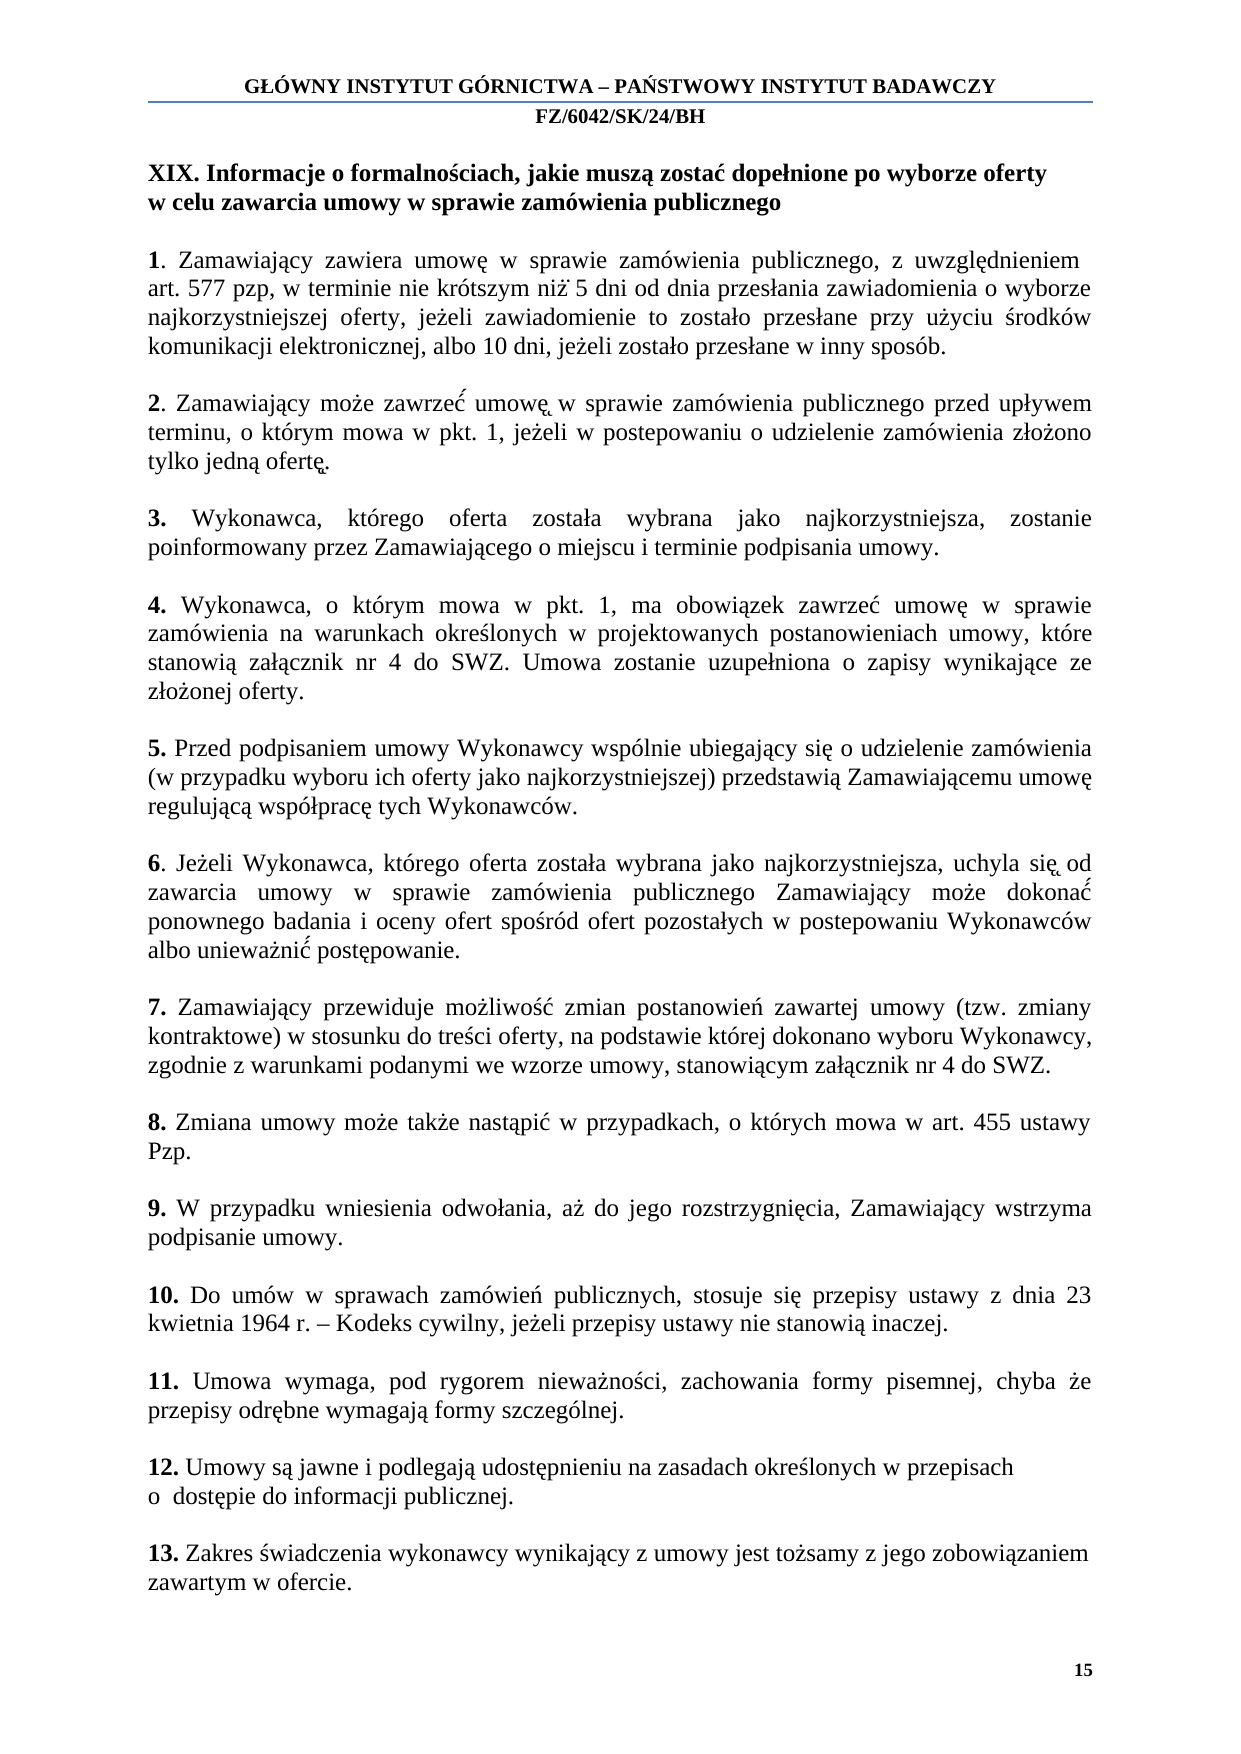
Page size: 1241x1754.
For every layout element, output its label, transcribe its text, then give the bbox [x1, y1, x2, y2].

text 4. Wykonawca, o którym mowa w pkt. 1, ma obowiązek zawrzeć umowę w sprawie zamówienia na warunkach określonych w projektowanych postanowieniach umowy, które stanowią załącznik nr 4 do SWZ. Umowa zostanie uzupełniona o zapisy wynikające ze złożonej oferty. [148, 590, 1093, 705]
text 9. W przypadku wniesienia odwołania, aż do jego rozstrzygnięcia, Zamawiający wstrzyma podpisanie umowy. [148, 1193, 1093, 1251]
text 5. Przed podpisaniem umowy Wykonawcy wspólnie ubiegający się o udzielenie zamówienia (w przypadku wyboru ich oferty jako najkorzystniejszej) przedstawią Zamawiającemu umowę regulującą współpracę tych Wykonawców. [148, 733, 1093, 820]
text 11. Umowa wymaga, pod rygorem nieważności, zachowania formy pisemnej, chyba że przepisy odrębne wymagają formy szczególnej. [148, 1366, 1093, 1423]
text 7. Zamawiający przewiduje możliwość zmian postanowień zawartej umowy (tzw. zmiany kontraktowe) w stosunku do treści oferty, na podstawie której dokonano wyboru Wykonawcy, zgodnie z warunkami podanymi we wzorze umowy, stanowiącym załącznik nr 4 do SWZ. [148, 992, 1093, 1078]
text 8. Zmiana umowy może także nastąpić w przypadkach, o których mowa w art. 455 ustawy Pzp. [148, 1107, 1093, 1165]
text 1. Zamawiający zawiera umowę w sprawie zamówienia publicznego, z uwzględnieniem art. 577 pzp, w terminie nie krótszym niż̇ 5 dni od dnia przesłania zawiadomienia o wyborze najkorzystniejszej oferty, jeżeli zawiadomienie to zostało przesłane przy użyciu środków komunikacji elektronicznej, albo 10 dni, jeżeli zostało przesłane w inny sposób. [148, 245, 1093, 360]
text 6. Jeżeli Wykonawca, którego oferta została wybrana jako najkorzystniejsza, uchyla się̨ od zawarcia umowy w sprawie zamówienia publicznego Zamawiający może dokonać́ ponownego badania i oceny ofert spośród ofert pozostałych w postepowaniu Wykonawców albo unieważnić́ postępowanie. [148, 848, 1093, 963]
text XIX. Informacje o formalnościach, jakie muszą zostać dopełnione po wyborze oferty w celu zawarcia umowy w sprawie zamówienia publicznego [148, 158, 1093, 216]
text 3. Wykonawca, którego oferta została wybrana jako najkorzystniejsza, zostanie poinformowany przez Zamawiającego o miejscu i terminie podpisania umowy. [148, 503, 1093, 561]
text 12. Umowy są jawne i podlegają udostępnieniu na zasadach określonych w przepisach o dostępie do informacji publicznej. [148, 1452, 1093, 1510]
text 2. Zamawiający może zawrzeć́ umowę̨ w sprawie zamówienia publicznego przed upływem terminu, o którym mowa w pkt. 1, jeżeli w postepowaniu o udzielenie zamówienia złożono tylko jedną ofertę̨. [148, 388, 1093, 475]
text 10. Do umów w sprawach zamówień publicznych, stosuje się przepisy ustawy z dnia 23 kwietnia 1964 r. – Kodeks cywilny, jeżeli przepisy ustawy nie stanowią inaczej. [148, 1280, 1093, 1337]
text 13. Zakres świadczenia wykonawcy wynikający z umowy jest tożsamy z jego zobowiązaniem zawartym w ofercie. [148, 1538, 1093, 1596]
